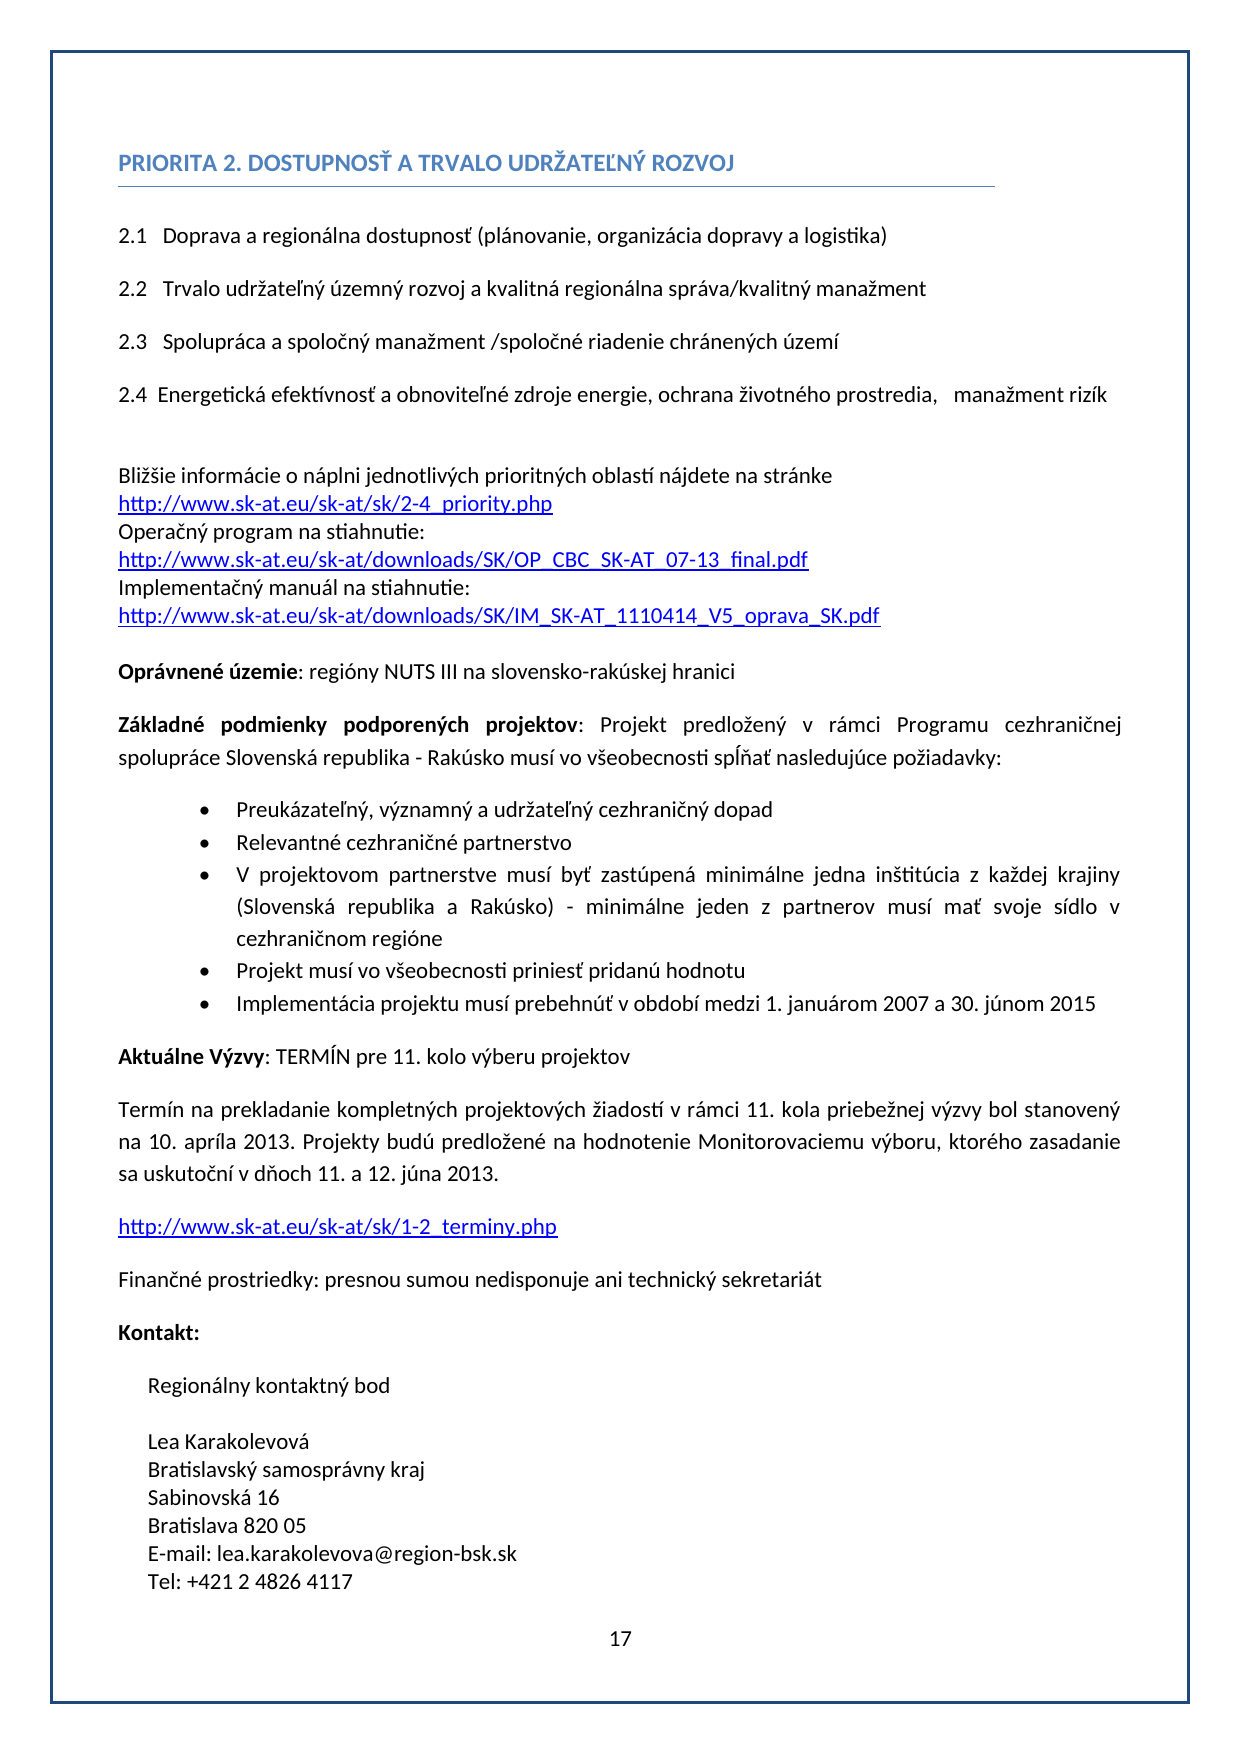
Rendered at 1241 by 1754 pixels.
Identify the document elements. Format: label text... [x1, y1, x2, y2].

text Regionálny kontaktný bod [148, 1371, 1093, 1399]
text http://www.sk-at.eu/sk-at/sk/1-2_terminy.php [118, 1212, 1122, 1240]
subtitle PRIORITA 2. DOSTUPNOSŤ A TRVALO UDRŽATEĽNÝ ROZVOJ [118, 148, 995, 186]
text Sabinovská 16 [148, 1483, 1093, 1511]
list Relevantné cezhraničné partnerstvo [199, 828, 1122, 856]
text Bližšie informácie o náplni jednotlivých prioritných oblastí nájdete na stránke [118, 461, 1093, 489]
text Bratislava 820 05 [148, 1511, 1093, 1539]
text Operačný program na stiahnutie: [118, 517, 1093, 545]
text Termín na prekladanie kompletných projektových žiadostí v rámci 11. kola priebežnej výzvy bol stanovený na 10. apríla 2013. Projekty budú predložené na hodnotenie Monitorovaciemu výboru, ktorého zasadanie sa uskutoční v dňoch 11. a 12. júna 2013. [118, 1095, 1122, 1187]
text 2.2 Trvalo udržateľný územný rozvoj a kvalitná regionálna správa/kvalitný manažment [118, 274, 1122, 302]
text Aktuálne Výzvy: TERMÍN pre 11. kolo výberu projektov [118, 1042, 1122, 1070]
list Projekt musí vo všeobecnosti priniesť pridanú hodnotu [199, 957, 1122, 984]
text Lea Karakolevová [148, 1427, 1093, 1455]
text 2.4 Energetická efektívnosť a obnoviteľné zdroje energie, ochrana životného prostredia, manažment rizík [118, 380, 1122, 408]
text http://www.sk-at.eu/sk-at/downloads/SK/OP_CBC_SK-AT_07-13_final.pdf [118, 545, 1093, 573]
text Bratislavský samosprávny kraj [148, 1455, 1093, 1483]
list V projektovom partnerstve musí byť zastúpená minimálne jedna inštitúcia z každej krajiny (Slovenská republika a Rakúsko) - minimálne jeden z partnerov musí mať svoje sídlo v cezhraničnom regióne [199, 860, 1122, 952]
text Oprávnené územie: regióny NUTS III na slovensko-rakúskej hranici [118, 657, 1122, 685]
text E-mail: lea.karakolevova@region-bsk.sk [148, 1539, 1093, 1567]
text 2.3 Spolupráca a spoločný manažment /spoločné riadenie chránených území [118, 327, 1122, 355]
text http://www.sk-at.eu/sk-at/sk/2-4_priority.php [118, 489, 1093, 517]
list Preukázateľný, významný a udržateľný cezhraničný dopad [199, 796, 1122, 824]
text Finančné prostriedky: presnou sumou nedisponuje ani technický sekretariát [118, 1265, 1122, 1293]
text Základné podmienky podporených projektov: Projekt predložený v rámci Programu cezhraničnej spolupráce Slovenská republika - Rakúsko musí vo všeobecnosti spĺňať nasledujúce požiadavky: [118, 710, 1122, 771]
text http://www.sk-at.eu/sk-at/downloads/SK/IM_SK-AT_1110414_V5_oprava_SK.pdf [118, 601, 1093, 629]
list Implementácia projektu musí prebehnúť v období medzi 1. januárom 2007 a 30. júnom 2015 [199, 989, 1122, 1017]
text 2.1 Doprava a regionálna dostupnosť (plánovanie, organizácia dopravy a logistika) [118, 221, 1122, 249]
text Kontakt: [118, 1318, 1122, 1346]
text Tel: +421 2 4826 4117 [148, 1567, 1093, 1595]
text Implementačný manuál na stiahnutie: [118, 573, 1093, 601]
